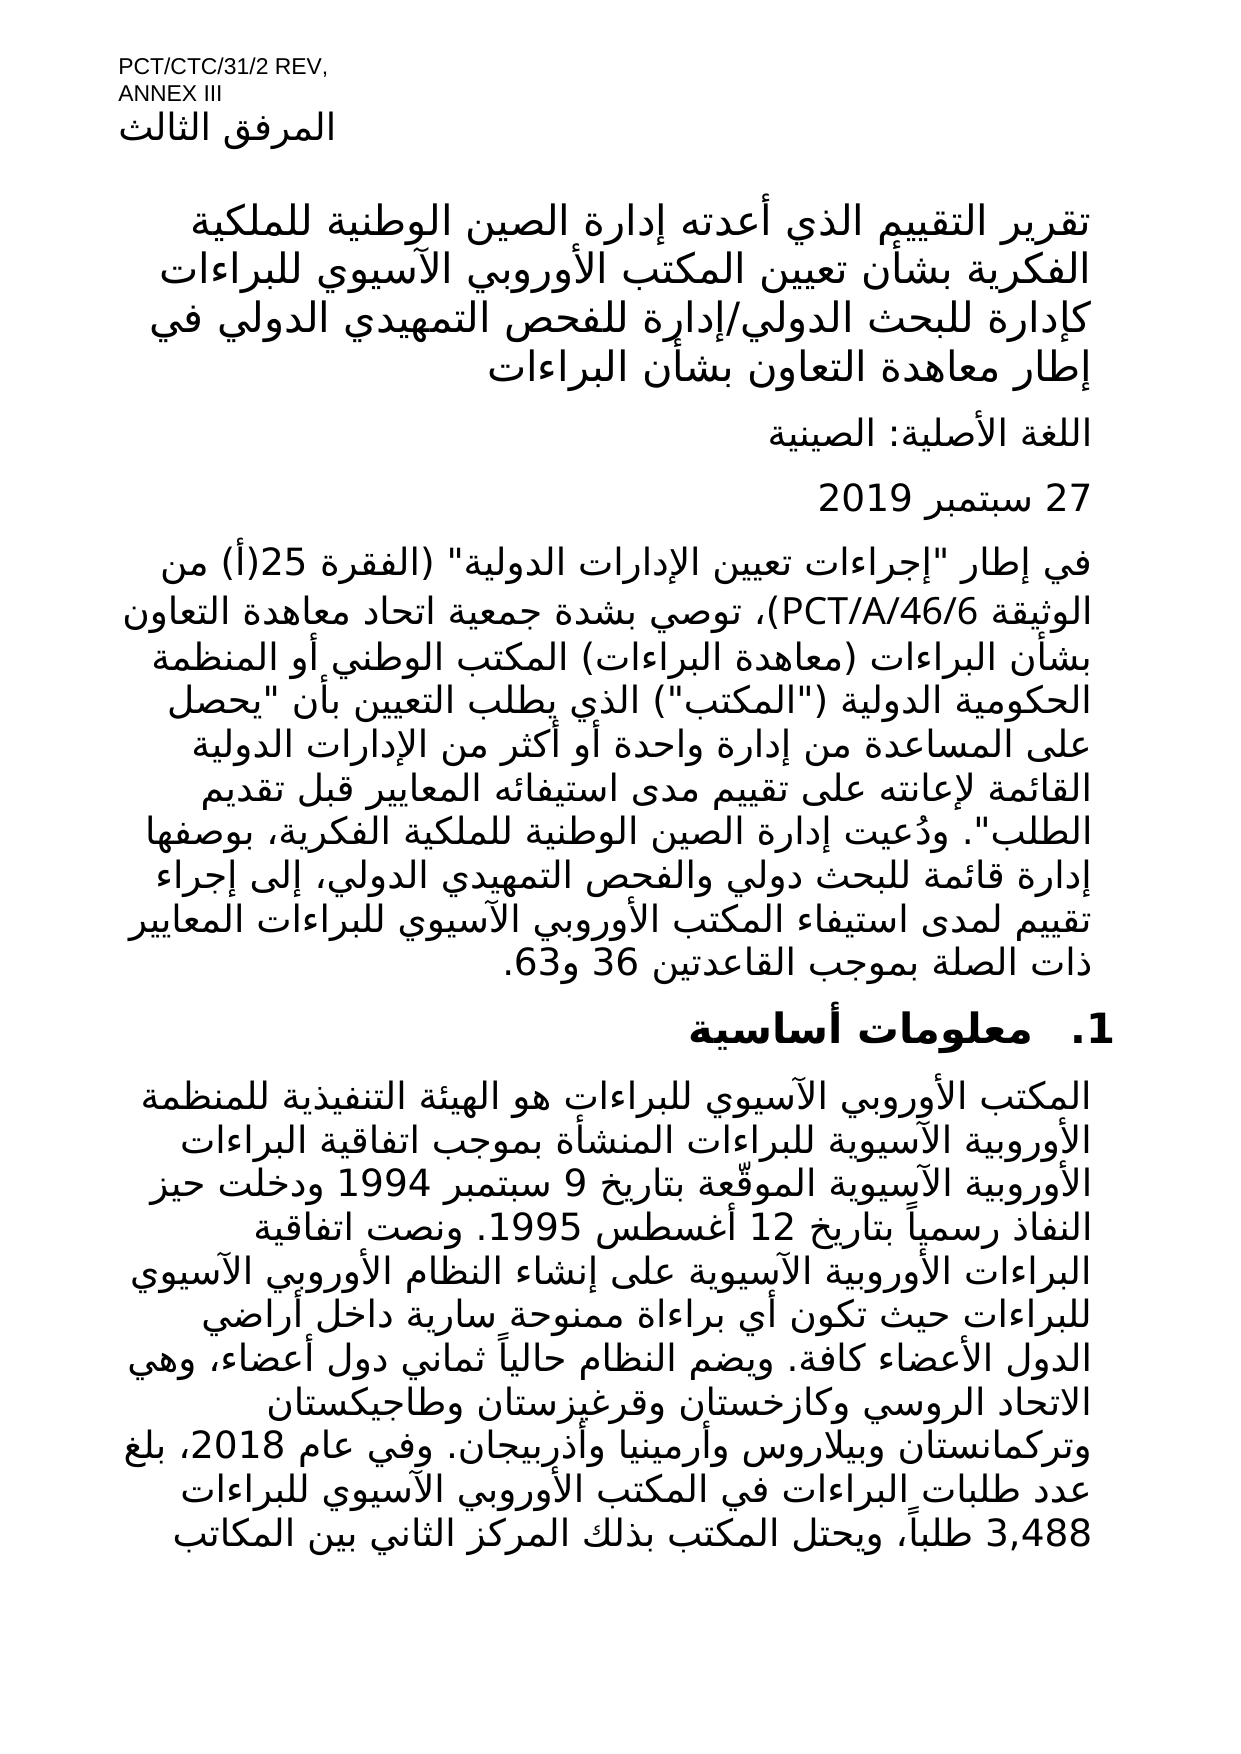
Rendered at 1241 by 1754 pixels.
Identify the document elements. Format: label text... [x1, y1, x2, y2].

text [118, 1075, 1092, 1555]
subtitle معلومات أساسية [118, 1005, 1071, 1054]
text اللغة الأصلية: الصينية [118, 412, 1092, 455]
text في إطار "إجراءات تعيين الإدارات الدولية" (الفقرة 25(أ) من الوثيقة PCT/A/46/6)، توصي بشدة جمعية اتحاد معاهدة التعاون بشأن البراءات (معاهدة البراءات) المكتب الوطني أو المنظمة الحكومية الدولية ("المكتب") الذي يطلب التعيين بأن "يحصل على المساعدة من إدارة واحدة أو أكثر من الإدارات الدولية القائمة لإعانته على تقييم مدى استيفائه المعايير قبل تقديم الطلب". ودُعيت إدارة الصين الوطنية للملكية الفكرية، بوصفها إدارة قائمة للبحث دولي والفحص التمهيدي الدولي، إلى إجراء تقييم لمدى استيفاء المكتب الأوروبي الآسيوي للبراءات المعايير ذات الصلة بموجب القاعدتين 36 و63. [118, 541, 1092, 984]
text 27 سبتمبر 2019 [118, 476, 1092, 520]
subtitle تقرير التقييم الذي أعدته إدارة الصين الوطنية للملكية الفكرية بشأن تعيين المكتب الأوروبي الآسيوي للبراءات كإدارة للبحث الدولي/إدارة للفحص التمهيدي الدولي في إطار معاهدة التعاون بشأن البراءات [118, 197, 1092, 391]
